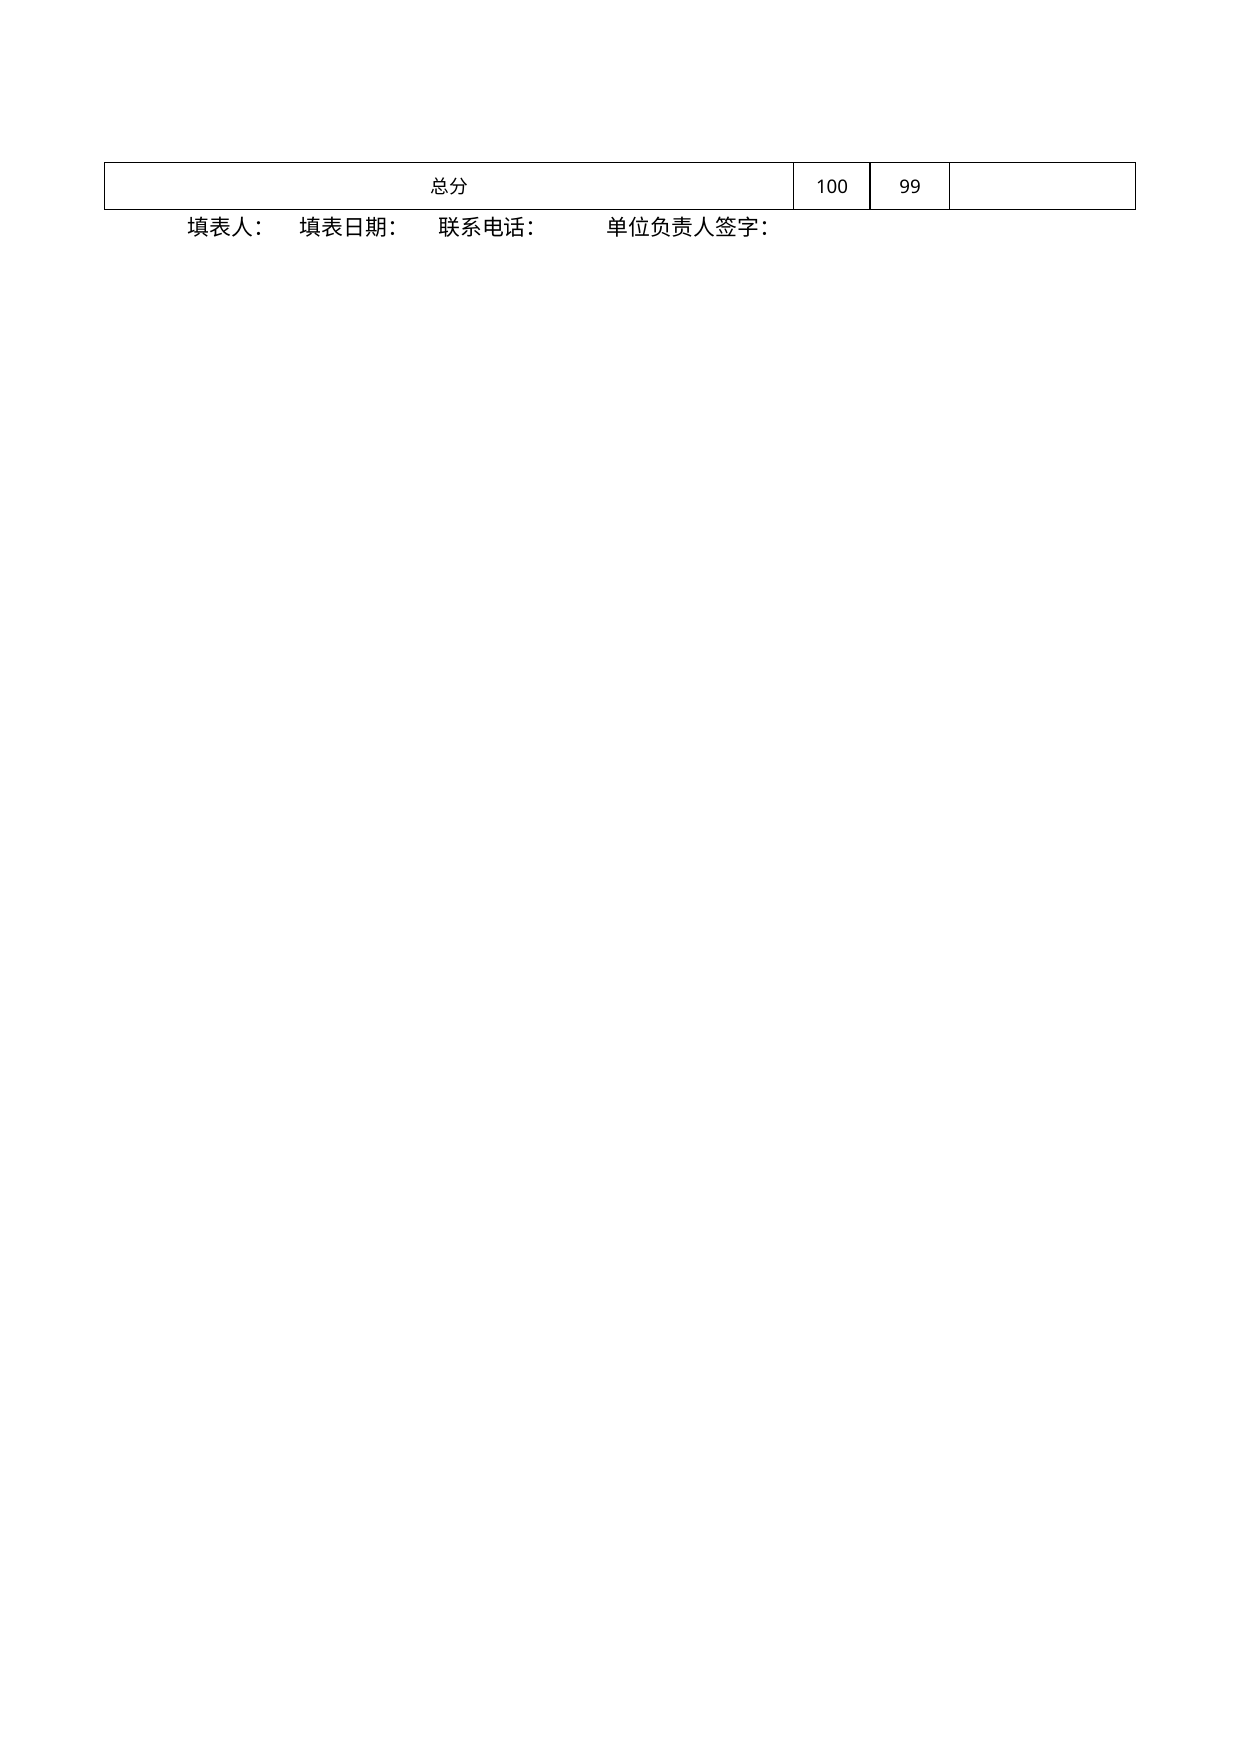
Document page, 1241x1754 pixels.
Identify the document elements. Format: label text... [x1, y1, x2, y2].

table_cell 100 [794, 163, 869, 208]
table_cell 99 [871, 163, 949, 208]
table_cell [950, 163, 1135, 208]
table_cell 总分 [105, 163, 793, 208]
text 填表人： 填表日期： 联系电话： 单位负责人签字： [187, 210, 1053, 242]
